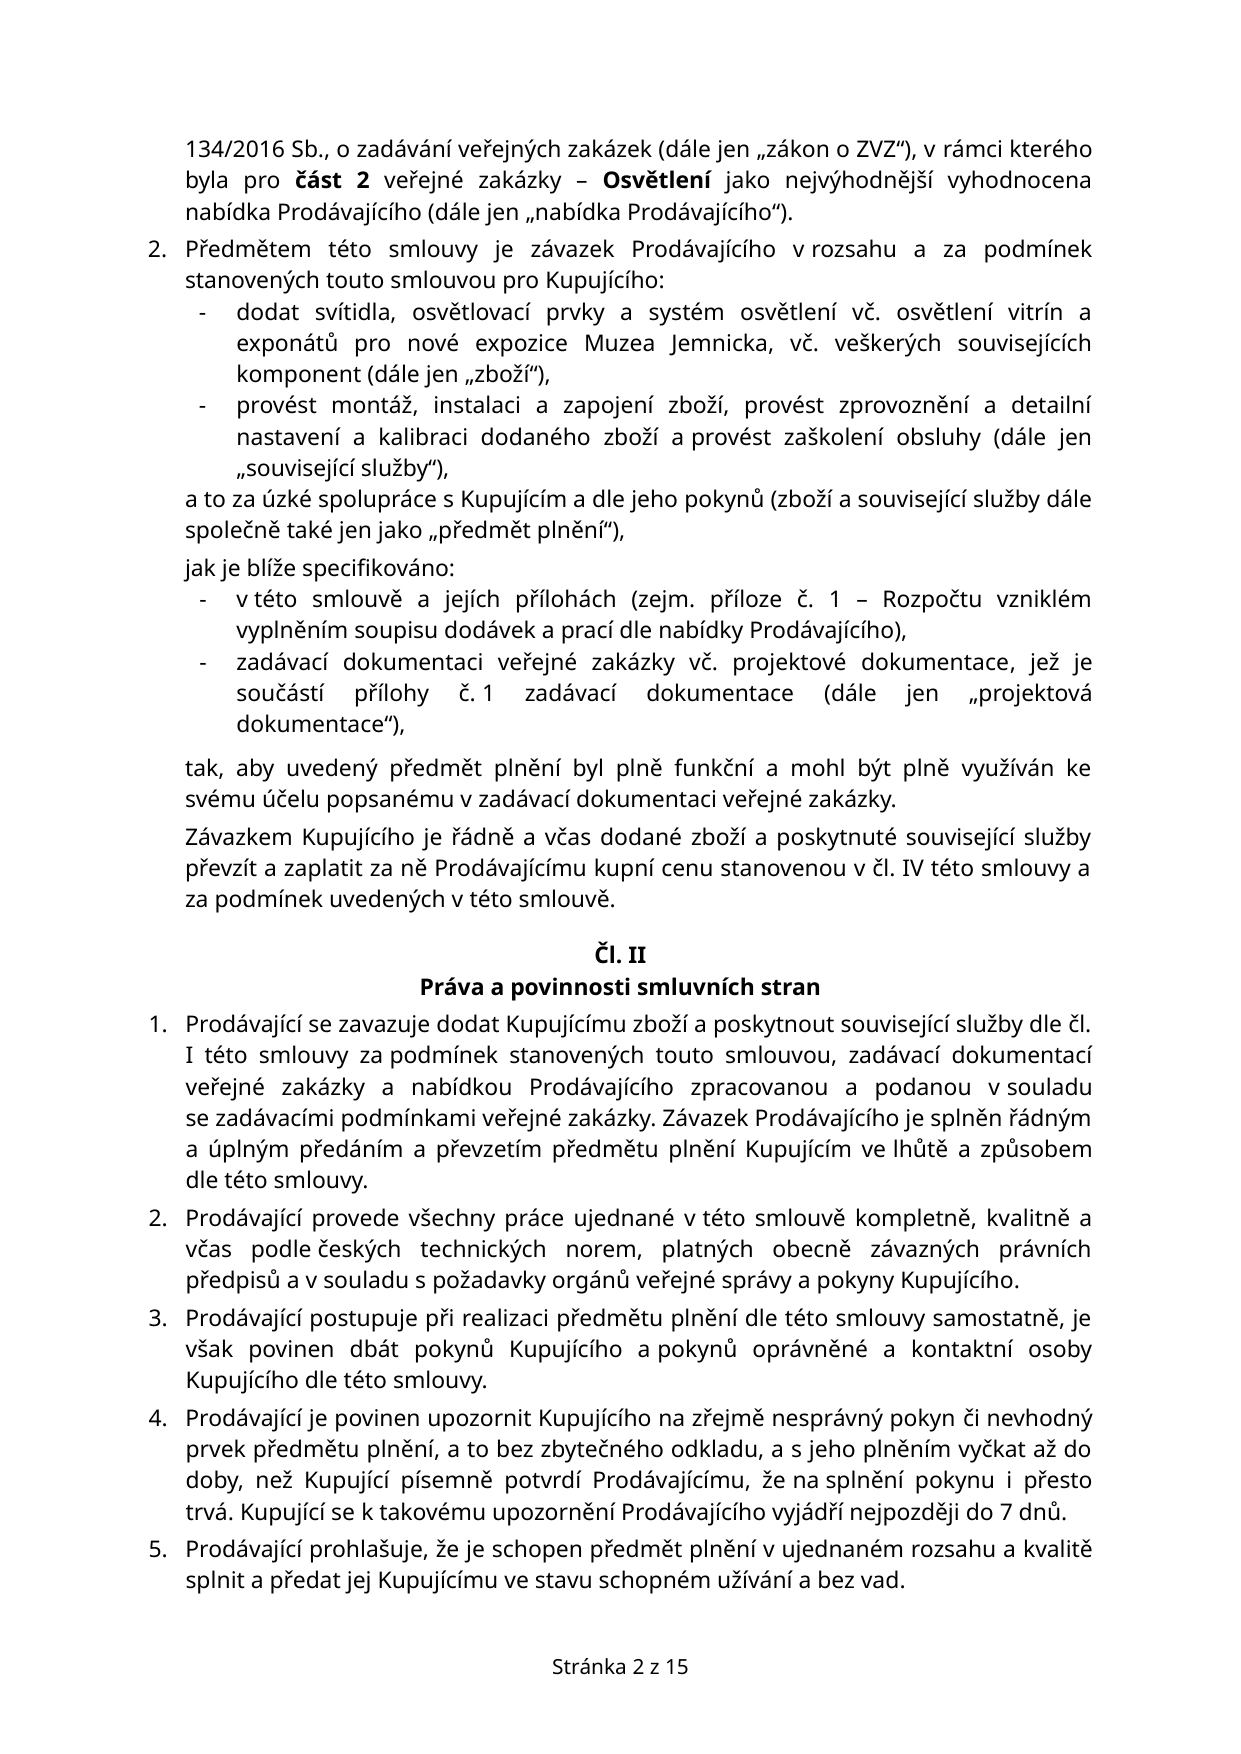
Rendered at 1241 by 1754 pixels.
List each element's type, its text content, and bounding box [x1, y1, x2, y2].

subtitle Předmětem této smlouvy je závazek Prodávajícího v rozsahu a za podmínek stanovených touto smlouvou pro Kupujícího: [148, 233, 1093, 295]
subtitle Čl. II [148, 939, 1093, 970]
subtitle zadávací dokumentaci veřejné zakázky vč. projektové dokumentace, jež je součástí přílohy č. 1 zadávací dokumentace (dále jen „projektová dokumentace“), [199, 645, 1093, 739]
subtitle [148, 133, 1093, 227]
subtitle Závazkem Kupujícího je řádně a včas dodané zboží a poskytnuté související služby převzít a zaplatit za ně Prodávajícímu kupní cenu stanovenou v čl. IV této smlouvy a za podmínek uvedených v této smlouvě. [185, 820, 1093, 914]
subtitle dodat svítidla, osvětlovací prvky a systém osvětlení vč. osvětlení vitrín a exponátů pro nové expozice Muzea Jemnicka, vč. veškerých souvisejících komponent (dále jen „zboží“), [199, 295, 1093, 389]
subtitle v této smlouvě a jejích přílohách (zejm. příloze č. 1 – Rozpočtu vzniklém vyplněním soupisu dodávek a prací dle nabídky Prodávajícího), [199, 583, 1093, 645]
subtitle provést montáž, instalaci a zapojení zboží, provést zprovoznění a detailní nastavení a kalibraci dodaného zboží a provést zaškolení obsluhy (dále jen „související služby“), [199, 389, 1093, 483]
subtitle Práva a povinnosti smluvních stran [148, 970, 1093, 1002]
subtitle jak je blíže specifikováno: [185, 552, 1093, 583]
subtitle Prodávající se zavazuje dodat Kupujícímu zboží a poskytnout související služby dle čl. I této smlouvy za podmínek stanovených touto smlouvou, zadávací dokumentací veřejné zakázky a nabídkou Prodávajícího zpracovanou a podanou v souladu se zadávacími podmínkami veřejné zakázky. Závazek Prodávajícího je splněn řádným a úplným předáním a převzetím předmětu plnění Kupujícím ve lhůtě a způsobem dle této smlouvy. [148, 1008, 1093, 1195]
subtitle tak, aby uvedený předmět plnění byl plně funkční a mohl být plně využíván ke svému účelu popsanému v zadávací dokumentaci veřejné zakázky. [185, 752, 1093, 814]
subtitle Prodávající je povinen upozornit Kupujícího na zřejmě nesprávný pokyn či nevhodný prvek předmětu plnění, a to bez zbytečného odkladu, a s jeho plněním vyčkat až do doby, než Kupující písemně potvrdí Prodávajícímu, že na splnění pokynu i přesto trvá. Kupující se k takovému upozornění Prodávajícího vyjádří nejpozději do 7 dnů. [148, 1402, 1093, 1527]
subtitle a to za úzké spolupráce s Kupujícím a dle jeho pokynů (zboží a související služby dále společně také jen jako „předmět plnění“), [185, 483, 1093, 545]
subtitle Prodávající provede všechny práce ujednané v této smlouvě kompletně, kvalitně a včas podle českých technických norem, platných obecně závazných právních předpisů a v souladu s požadavky orgánů veřejné správy a pokyny Kupujícího. [148, 1202, 1093, 1295]
subtitle Prodávající prohlašuje, že je schopen předmět plnění v ujednaném rozsahu a kvalitě splnit a předat jej Kupujícímu ve stavu schopném užívání a bez vad. [148, 1533, 1093, 1595]
subtitle Prodávající postupuje při realizaci předmětu plnění dle této smlouvy samostatně, je však povinen dbát pokynů Kupujícího a pokynů oprávněné a kontaktní osoby Kupujícího dle této smlouvy. [148, 1302, 1093, 1395]
